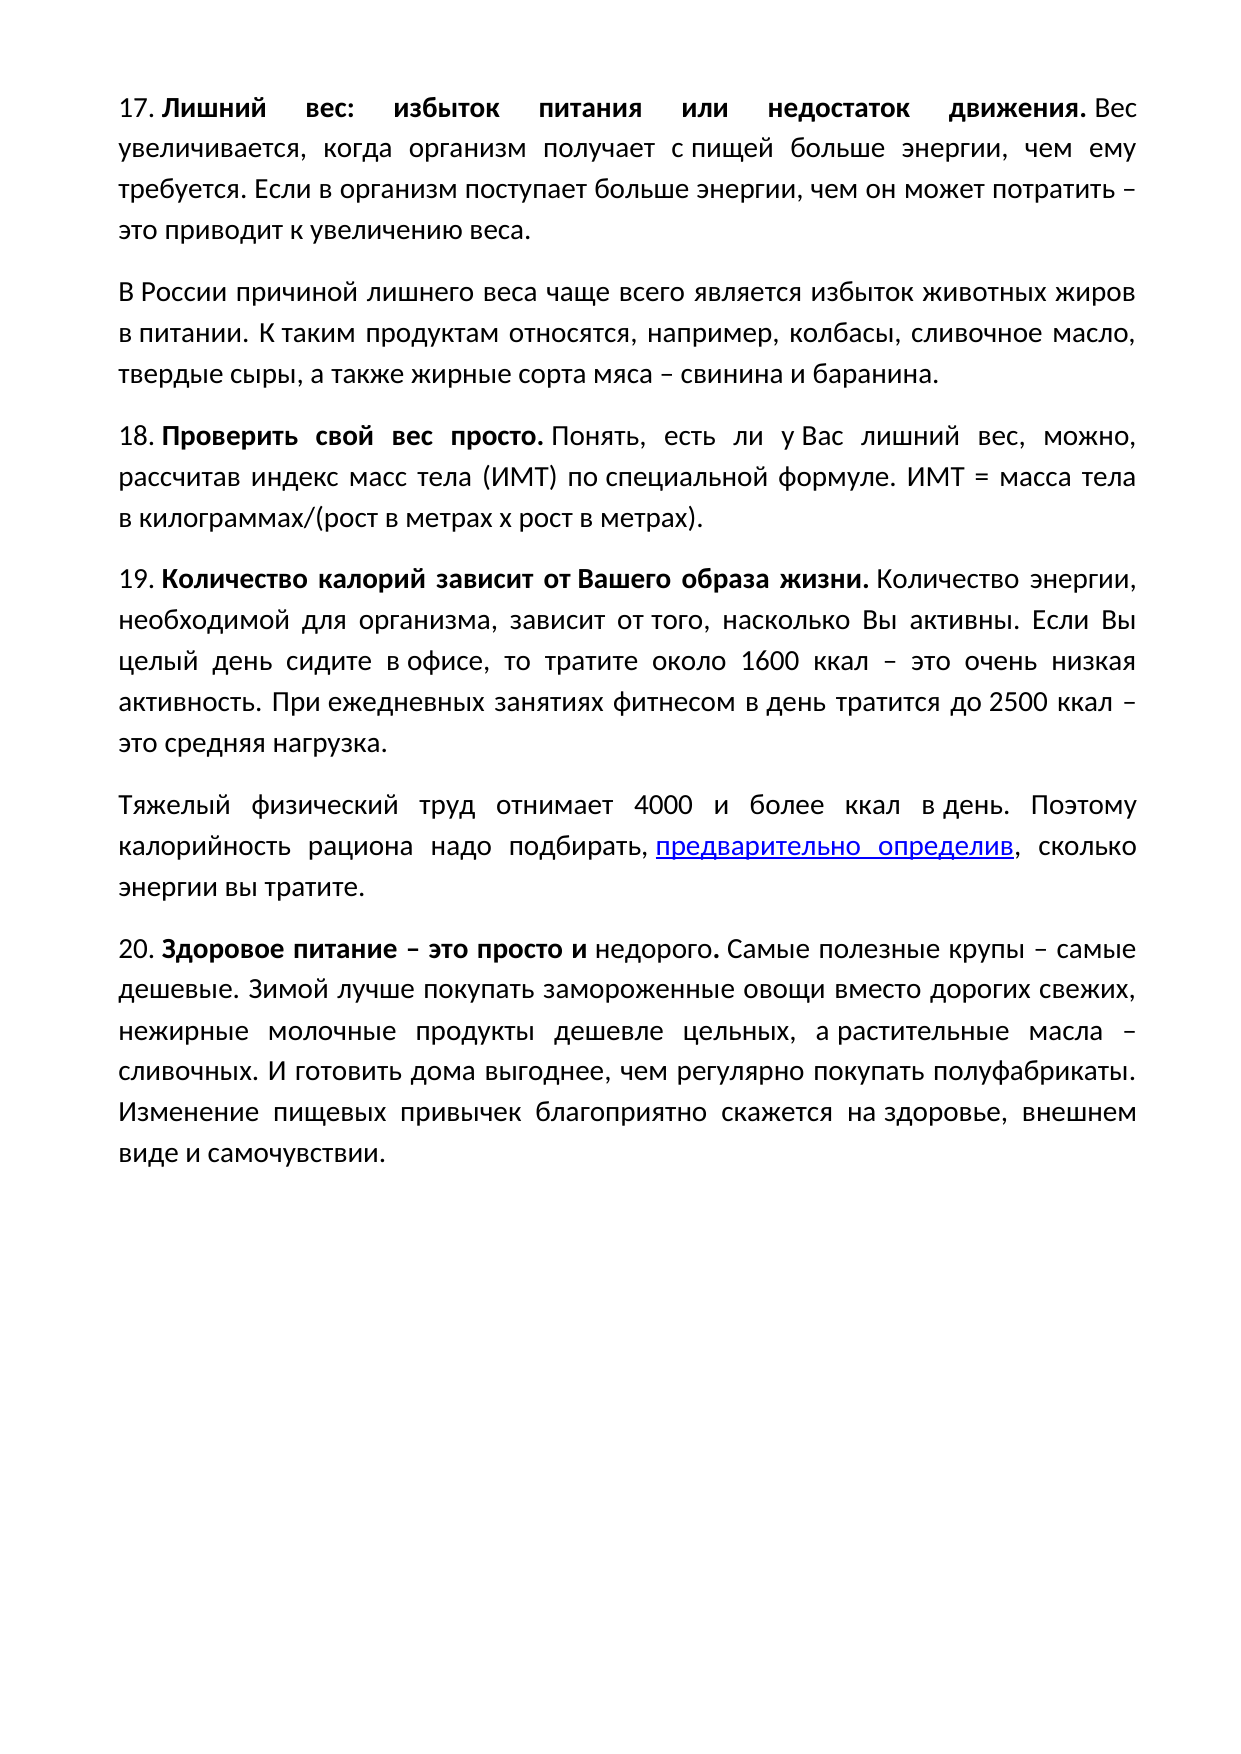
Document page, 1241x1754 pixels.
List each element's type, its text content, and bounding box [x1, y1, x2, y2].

text Тяжелый физический труд отнимает 4000 и более ккал в день. Поэтому калорийность рациона надо подбирать, предварительно определив, сколько энергии вы тратите. [118, 786, 1137, 903]
text 19. Количество калорий зависит от Вашего образа жизни. Количество энергии, необходимой для организма, зависит от того, насколько Вы активны. Если Вы целый день сидите в офисе, то тратите около 1600 ккал – это очень низкая активность. При ежедневных занятиях фитнесом в день тратится до 2500 ккал – это средняя нагрузка. [118, 561, 1137, 760]
text В России причиной лишнего веса чаще всего является избыток животных жиров в питании. К таким продуктам относятся, например, колбасы, сливочное масло, твердые сыры, а также жирные сорта мяса – свинина и баранина. [118, 273, 1137, 391]
text 17. Лишний вес: избыток питания или недостаток движения. Вес увеличивается, когда организм получает с пищей больше энергии, чем ему требуется. Если в организм поступает больше энергии, чем он может потратить – это приводит к увеличению веса. [118, 89, 1137, 247]
text 20. Здоровое питание – это просто и недорого. Самые полезные крупы – самые дешевые. Зимой лучше покупать замороженные овощи вместо дорогих свежих, нежирные молочные продукты дешевле цельных, а растительные масла – сливочных. И готовить дома выгоднее, чем регулярно покупать полуфабрикаты. Изменение пищевых привычек благоприятно скажется на здоровье, внешнем виде и самочувствии. [118, 930, 1137, 1170]
text 18. Проверить свой вес просто. Понять, есть ли у Вас лишний вес, можно, рассчитав индекс масс тела (ИМТ) по специальной формуле. ИМТ = масса тела в килограммах/(рост в метрах х рост в метрах). [118, 417, 1137, 534]
